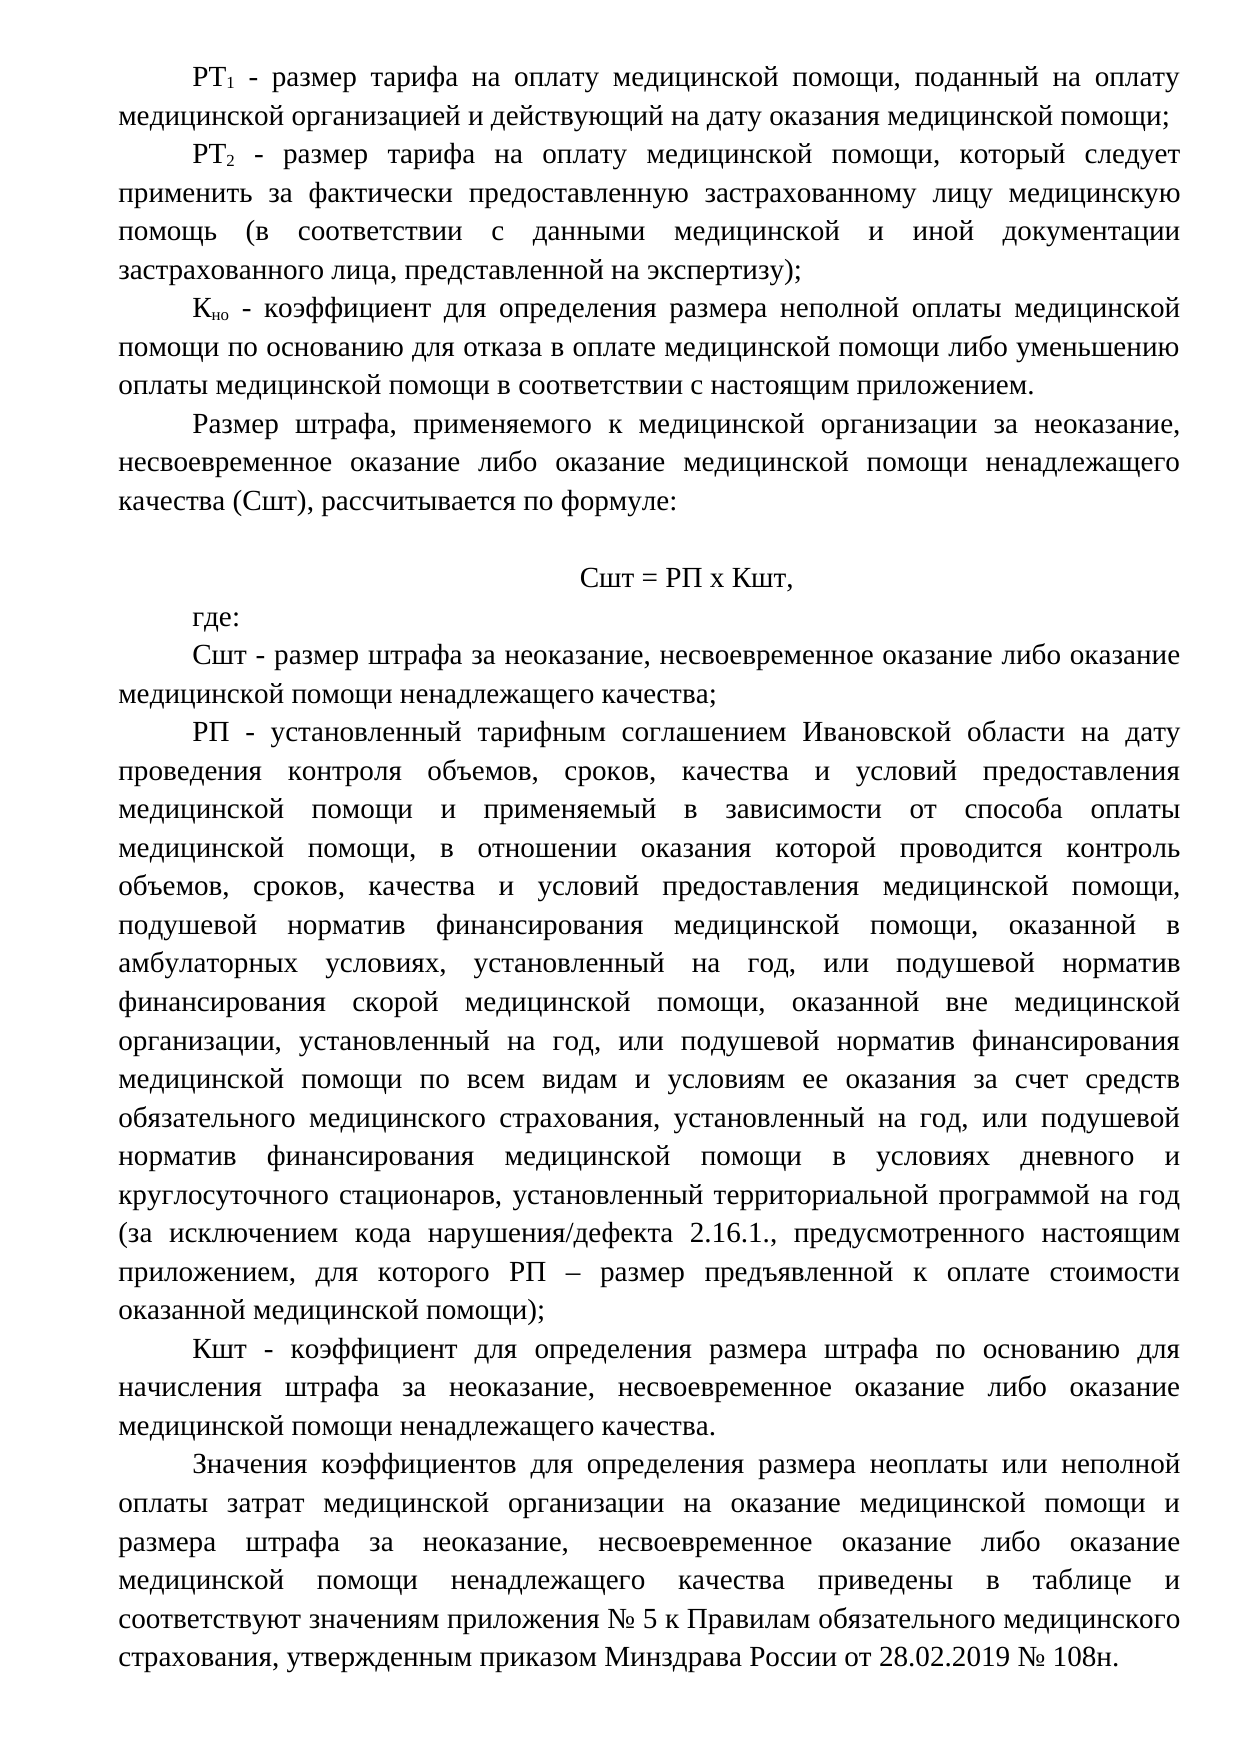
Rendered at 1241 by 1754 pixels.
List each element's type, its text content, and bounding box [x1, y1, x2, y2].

text РТ2 - размер тарифа на оплату медицинской помощи, который следует применить за фактически предоставленную застрахованному лицу медицинскую помощь (в соответствии с данными медицинской и иной документации застрахованного лица, представленной на экспертизу); [118, 136, 1181, 285]
text где: [118, 599, 1181, 632]
text Кшт - коэффициент для определения размера штрафа по основанию для начисления штрафа за неоказание, несвоевременное оказание либо оказание медицинской помощи ненадлежащего качества. [118, 1331, 1181, 1442]
text РП - установленный тарифным соглашением Ивановской области на дату проведения контроля объемов, сроков, качества и условий предоставления медицинской помощи и применяемый в зависимости от способа оплаты медицинской помощи, в отношении оказания которой проводится контроль объемов, сроков, качества и условий предоставления медицинской помощи, подушевой норматив финансирования медицинской помощи, оказанной в амбулаторных условиях, установленный на год, или подушевой норматив финансирования скорой медицинской помощи, оказанной вне медицинской организации, установленный на год, или подушевой норматив финансирования медицинской помощи по всем видам и условиям ее оказания за счет средств обязательного медицинского страхования, установленный на год, или подушевой норматив финансирования медицинской помощи в условиях дневного и круглосуточного стационаров, установленный территориальной программой на год (за исключением кода нарушения/дефекта 2.16.1., предусмотренного настоящим приложением, для которого РП – размер предъявленной к оплате стоимости оказанной медицинской помощи); [118, 714, 1181, 1326]
text Сшт - размер штрафа за неоказание, несвоевременное оказание либо оказание медицинской помощи ненадлежащего качества; [118, 637, 1181, 709]
text Кно - коэффициент для определения размера неполной оплаты медицинской помощи по основанию для отказа в оплате медицинской помощи либо уменьшению оплаты медицинской помощи в соответствии с настоящим приложением. [118, 290, 1181, 401]
text Размер штрафа, применяемого к медицинской организации за неоказание, несвоевременное оказание либо оказание медицинской помощи ненадлежащего качества (Сшт), рассчитывается по формуле: [118, 406, 1181, 517]
text Сшт = РП x Кшт, [118, 560, 1181, 594]
text РТ1 - размер тарифа на оплату медицинской помощи, поданный на оплату медицинской организацией и действующий на дату оказания медицинской помощи; [118, 59, 1181, 131]
text Значения коэффициентов для определения размера неоплаты или неполной оплаты затрат медицинской организации на оказание медицинской помощи и размера штрафа за неоказание, несвоевременное оказание либо оказание медицинской помощи ненадлежащего качества приведены в таблице и соответствуют значениям приложения № 5 к Правилам обязательного медицинского страхования, утвержденным приказом Минздрава России от 28.02.2019 № 108н. [118, 1447, 1181, 1673]
